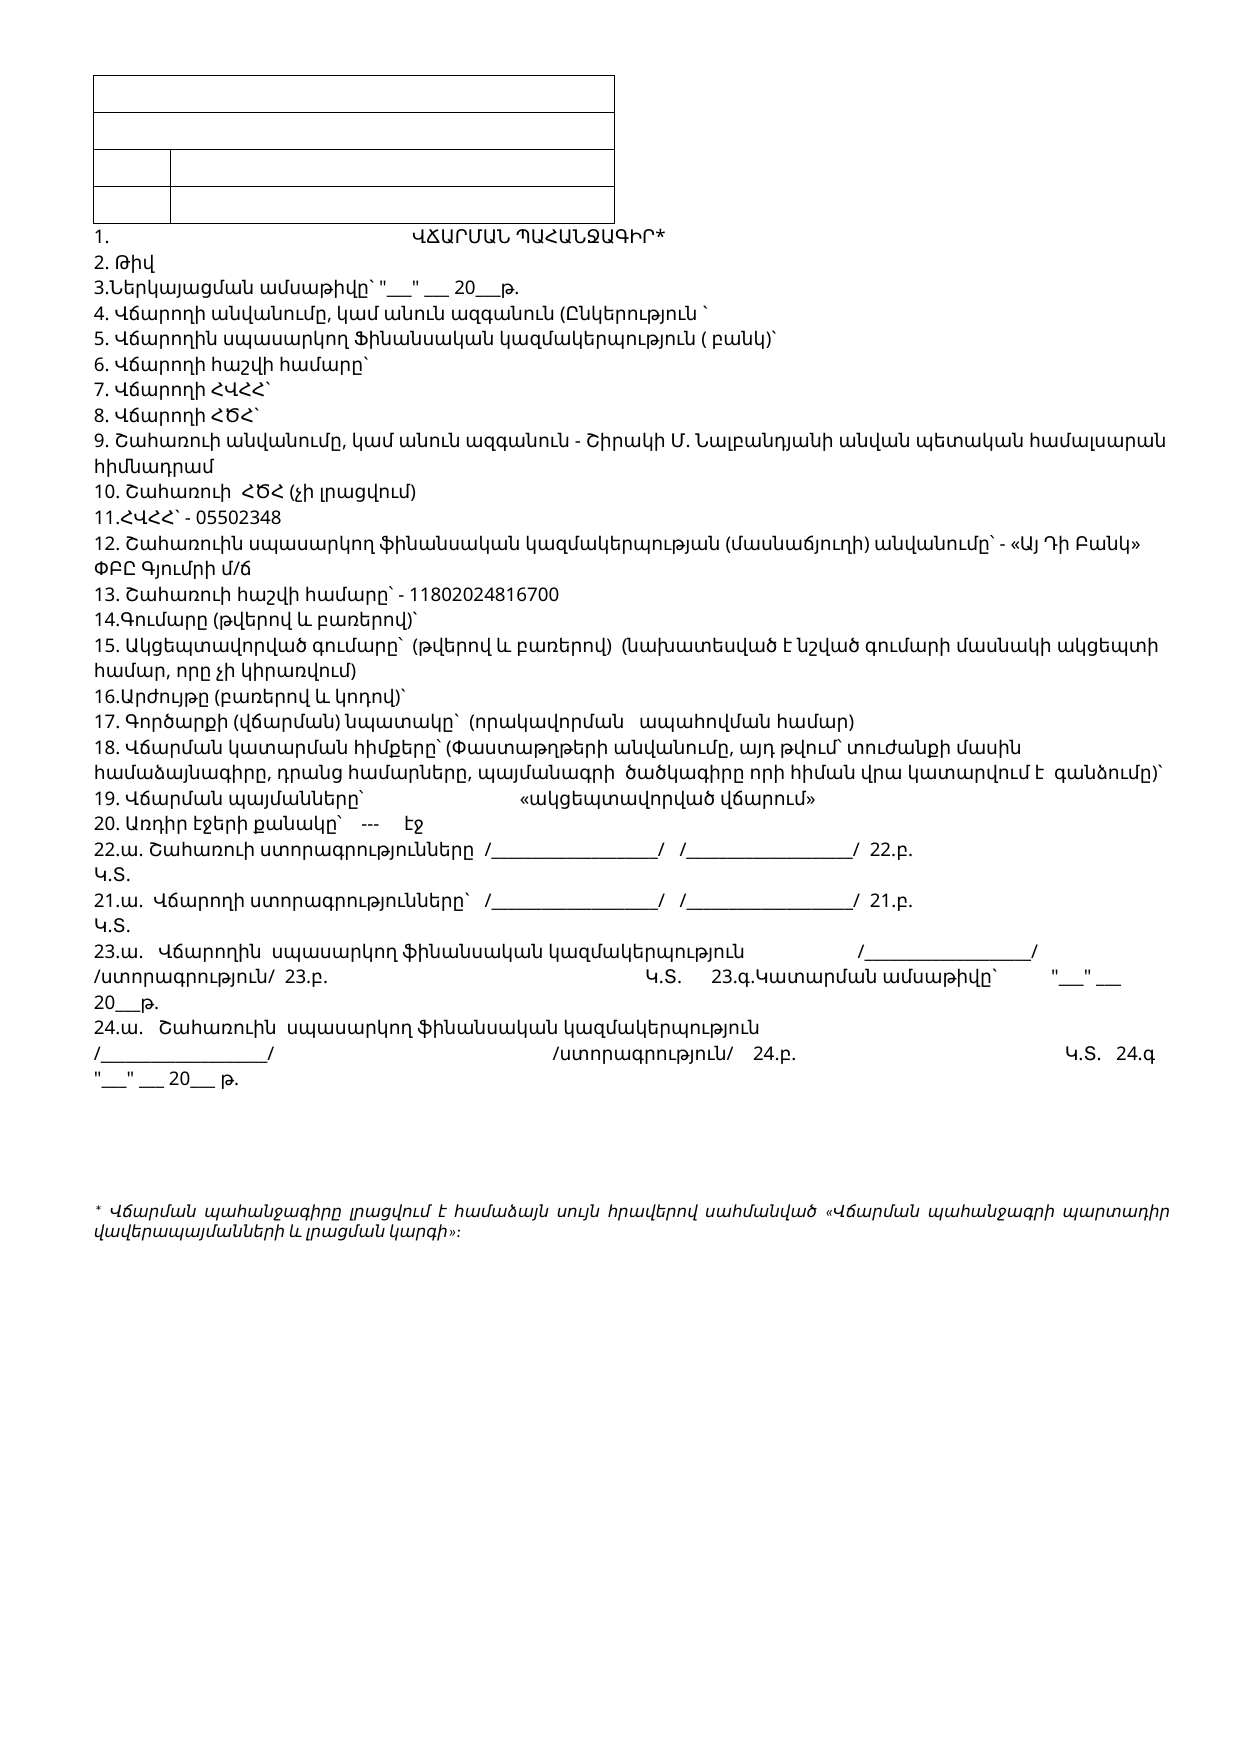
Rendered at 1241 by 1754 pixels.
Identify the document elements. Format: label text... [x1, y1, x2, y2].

text * Վճարման պահանջագիրը լրացվում է համաձայն սույն հրավերով սահմանված «Վճարման պահանջագրի պարտադիր վավերապայմանների և լրացման կարգի»: [94, 1201, 1171, 1242]
